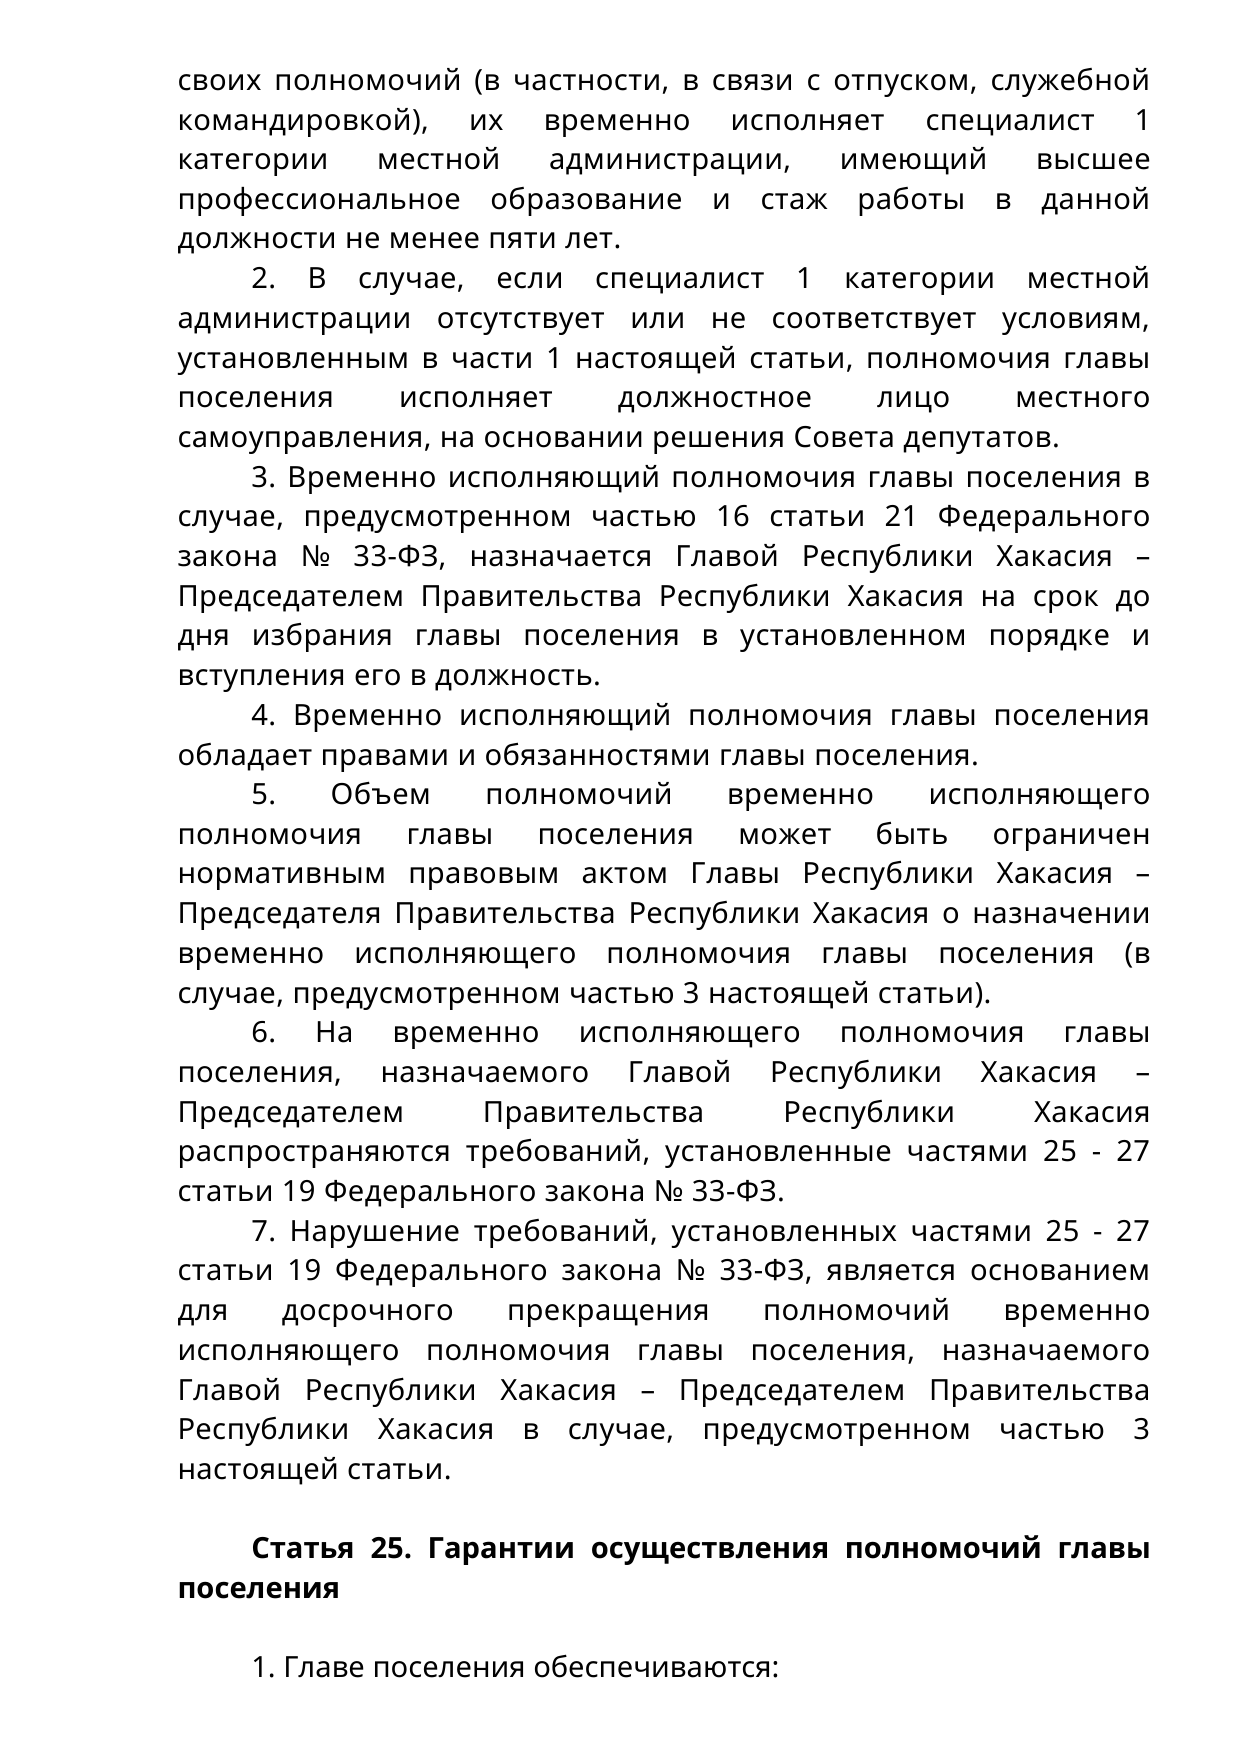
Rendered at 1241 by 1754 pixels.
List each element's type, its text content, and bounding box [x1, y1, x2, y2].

text 1. Главе поселения обеспечиваются: [177, 1647, 1152, 1686]
text 5. Объем полномочий временно исполняющего полномочия главы поселения может быть ограничен нормативным правовым актом Главы Республики Хакасия – Председателя Правительства Республики Хакасия о назначении временно исполняющего полномочия главы поселения (в случае, предусмотренном частью 3 настоящей статьи). [177, 773, 1152, 1012]
text Статья 25. Гарантии осуществления полномочий главы поселения [177, 1527, 1152, 1607]
text 2. В случае, если специалист 1 категории местной администрации отсутствует или не соответствует условиям, установленным в части 1 настоящей статьи, полномочия главы поселения исполняет должностное лицо местного самоуправления, на основании решения Совета депутатов. [177, 257, 1152, 456]
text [177, 59, 1152, 257]
text 6. На временно исполняющего полномочия главы поселения, назначаемого Главой Республики Хакасия – Председателем Правительства Республики Хакасия распространяются требований, установленные частями 25 - 27 статьи 19 Федерального закона № 33-ФЗ. [177, 1012, 1152, 1210]
text 3. Временно исполняющий полномочия главы поселения в случае, предусмотренном частью 16 статьи 21 Федерального закона № 33-ФЗ, назначается Главой Республики Хакасия – Председателем Правительства Республики Хакасия на срок до дня избрания главы поселения в установленном порядке и вступления его в должность. [177, 456, 1152, 694]
text 4. Временно исполняющий полномочия главы поселения обладает правами и обязанностями главы поселения. [177, 694, 1152, 773]
text 7. Нарушение требований, установленных частями 25 - 27 статьи 19 Федерального закона № 33-ФЗ, является основанием для досрочного прекращения полномочий временно исполняющего полномочия главы поселения, назначаемого Главой Республики Хакасия – Председателем Правительства Республики Хакасия в случае, предусмотренном частью 3 настоящей статьи. [177, 1210, 1152, 1488]
